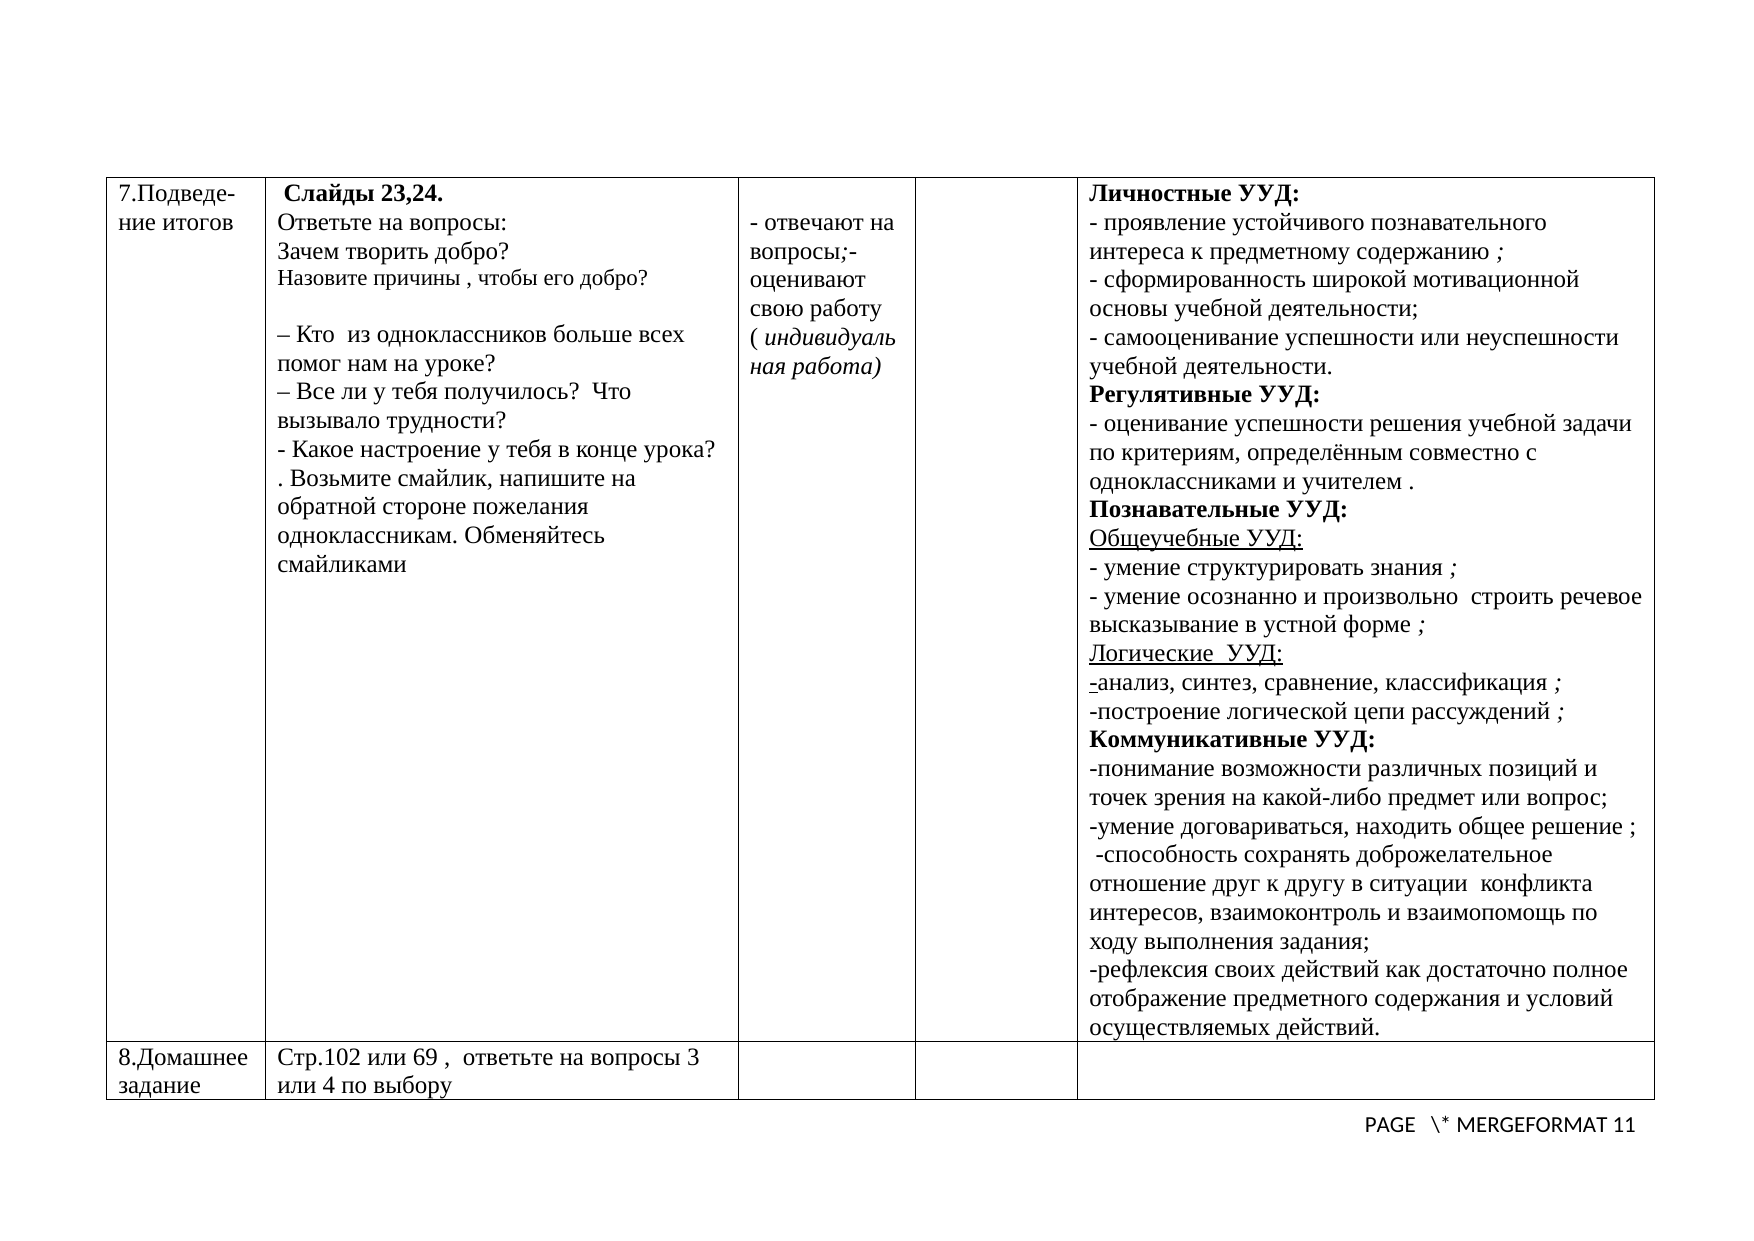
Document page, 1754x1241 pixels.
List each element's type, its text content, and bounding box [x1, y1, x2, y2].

table_cell [739, 1042, 915, 1099]
table_cell [1078, 1042, 1654, 1099]
table_cell Стр.102 или 69 , ответьте на вопросы 3 или 4 по выбору [266, 1042, 738, 1099]
table_cell - отвечают на вопросы;- оценивают свою работу ( индивидуаль ная работа) [739, 178, 915, 1041]
table_cell Слайды 23,24. Ответьте на вопросы: Зачем творить добро? Назовите причины , чтобы его добро? – Кто из одноклассников больше всех помог нам на уроке? – Все ли у тебя получилось? Что вызывало трудности? - Какое настроение у тебя в конце урока? . Возьмите смайлик, напишите на обратной стороне пожелания одноклассникам. Обменяйтесь смайликами [266, 178, 738, 1041]
table_cell [916, 178, 1077, 1041]
table_cell Личностные УУД: - проявление устойчивого познавательного интереса к предметному содержанию ; - сформированность широкой мотивационной основы учебной деятельности; - самооценивание успешности или неуспешности учебной деятельности. Регулятивные УУД: - оценивание успешности решения учебной задачи по критериям, определённым совместно с одноклассниками и учителем . Познавательные УУД: Общеучебные УУД: - умение структурировать знания ; - умение осознанно и произвольно строить речевое высказывание в устной форме ; Логические УУД: -анализ, синтез, сравнение, классификация ; -построение логической цепи рассуждений ; Коммуникативные УУД: -понимание возможности различных позиций и точек зрения на какой-либо предмет или вопрос; -умение договариваться, находить общее решение ; -способность сохранять доброжелательное отношение друг к другу в ситуации конфликта интересов, взаимоконтроль и взаимопомощь по ходу выполнения задания; -рефлексия своих действий как достаточно полное отображение предметного содержания и условий осуществляемых действий. [1078, 178, 1654, 1041]
table_cell 8.Домашнее задание [107, 1042, 265, 1099]
table_cell [916, 1042, 1077, 1099]
table_cell 7.Подведе-ние итогов [107, 178, 265, 1041]
